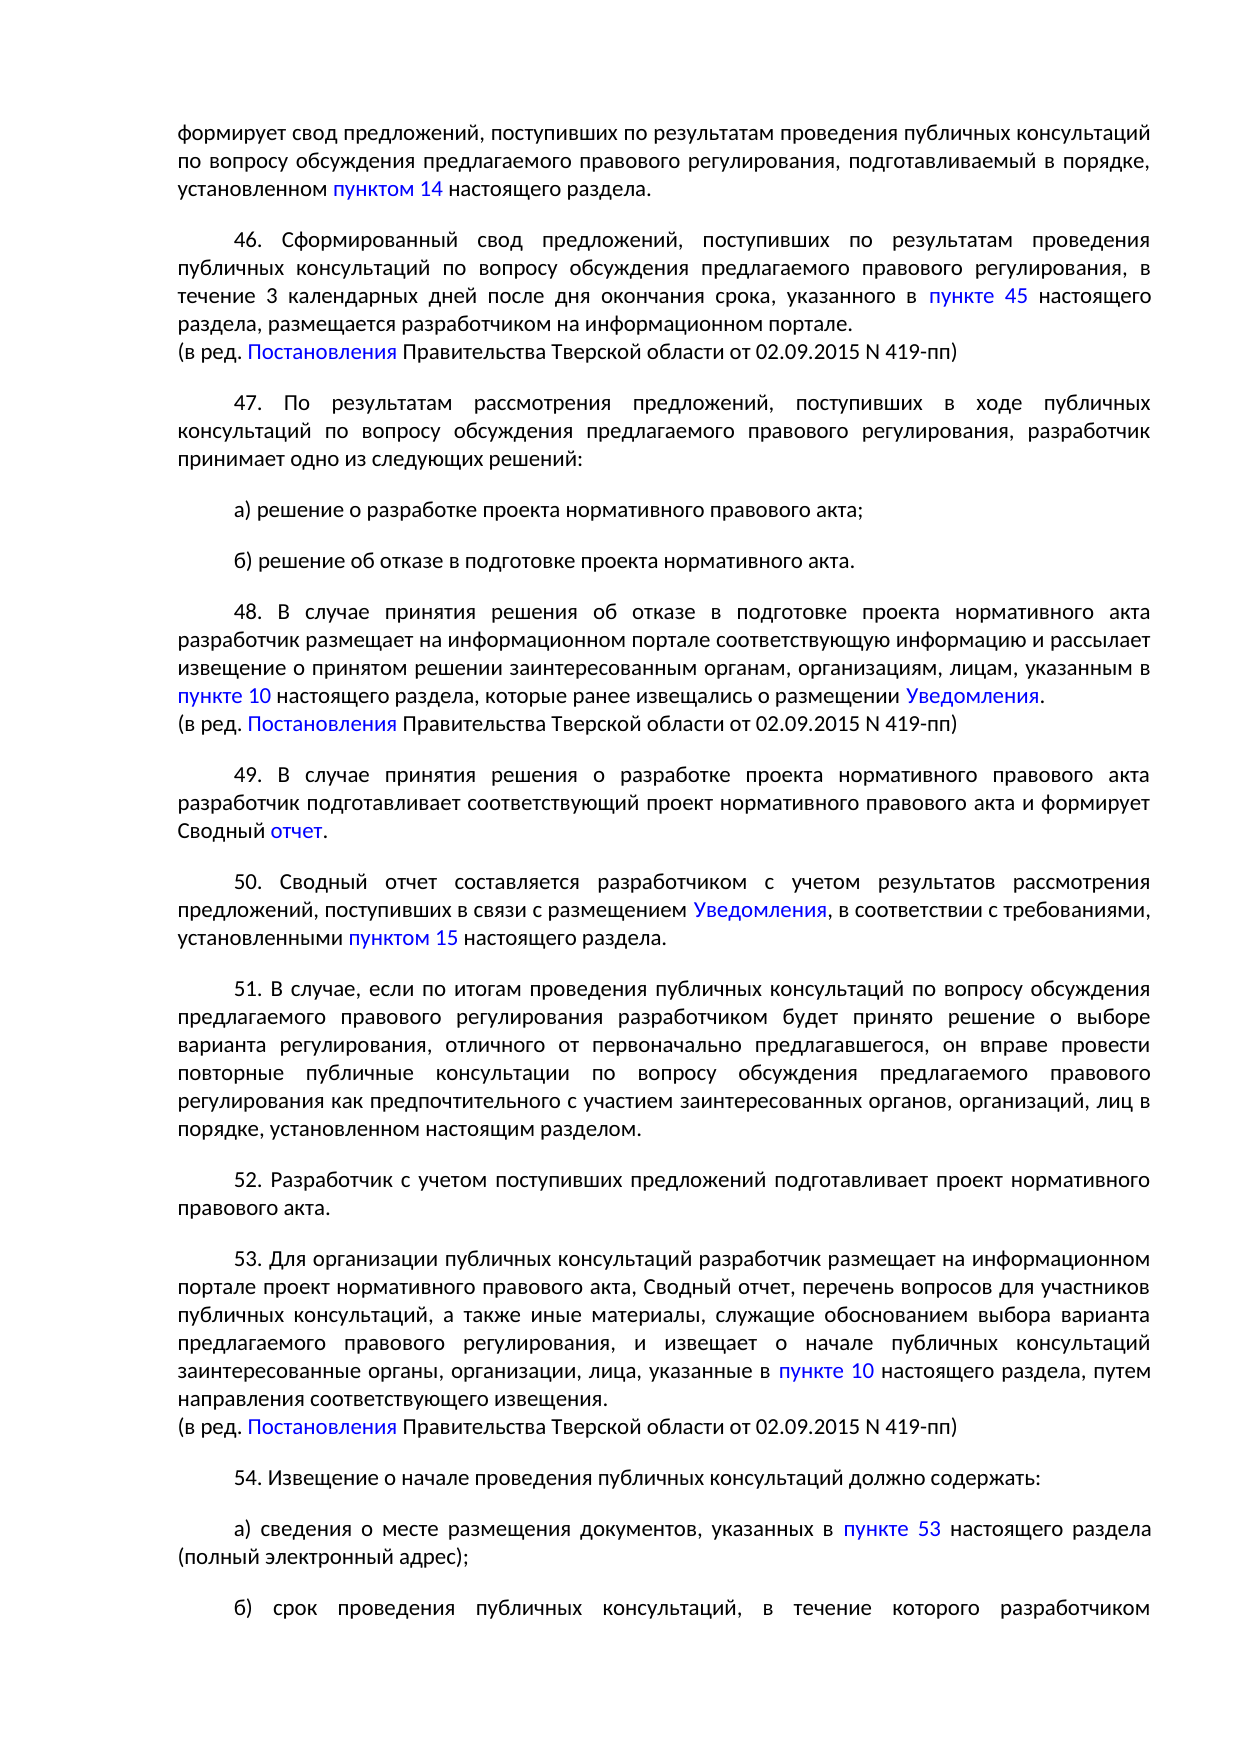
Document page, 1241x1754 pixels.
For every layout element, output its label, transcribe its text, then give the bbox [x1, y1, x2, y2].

text 48. В случае принятия решения об отказе в подготовке проекта нормативного акта разработчик размещает на информационном портале соответствующую информацию и рассылает извещение о принятом решении заинтересованным органам, организациям, лицам, указанным в пункте 10 настоящего раздела, которые ранее извещались о размещении Уведомления. [177, 597, 1152, 709]
text 46. Сформированный свод предложений, поступивших по результатам проведения публичных консультаций по вопросу обсуждения предлагаемого правового регулирования, в течение 3 календарных дней после дня окончания срока, указанного в пункте 45 настоящего раздела, размещается разработчиком на информационном портале. [177, 225, 1152, 337]
text 50. Сводный отчет составляется разработчиком с учетом результатов рассмотрения предложений, поступивших в связи с размещением Уведомления, в соответствии с требованиями, установленными пунктом 15 настоящего раздела. [177, 867, 1152, 951]
text а) решение о разработке проекта нормативного правового акта; [177, 495, 1152, 523]
text 47. По результатам рассмотрения предложений, поступивших в ходе публичных консультаций по вопросу обсуждения предлагаемого правового регулирования, разработчик принимает одно из следующих решений: [177, 388, 1152, 472]
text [177, 118, 1152, 202]
text (в ред. Постановления Правительства Тверской области от 02.09.2015 N 419-пп) [177, 709, 1152, 737]
text (в ред. Постановления Правительства Тверской области от 02.09.2015 N 419-пп) [177, 337, 1152, 365]
text 54. Извещение о начале проведения публичных консультаций должно содержать: [177, 1463, 1152, 1491]
text 52. Разработчик с учетом поступивших предложений подготавливает проект нормативного правового акта. [177, 1165, 1152, 1221]
text а) сведения о месте размещения документов, указанных в пункте 53 настоящего раздела (полный электронный адрес); [177, 1514, 1152, 1570]
text (в ред. Постановления Правительства Тверской области от 02.09.2015 N 419-пп) [177, 1412, 1152, 1440]
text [177, 1593, 1152, 1621]
text б) решение об отказе в подготовке проекта нормативного акта. [177, 546, 1152, 574]
text 51. В случае, если по итогам проведения публичных консультаций по вопросу обсуждения предлагаемого правового регулирования разработчиком будет принято решение о выборе варианта регулирования, отличного от первоначально предлагавшегося, он вправе провести повторные публичные консультации по вопросу обсуждения предлагаемого правового регулирования как предпочтительного с участием заинтересованных органов, организаций, лиц в порядке, установленном настоящим разделом. [177, 974, 1152, 1142]
text 49. В случае принятия решения о разработке проекта нормативного правового акта разработчик подготавливает соответствующий проект нормативного правового акта и формирует Сводный отчет. [177, 760, 1152, 844]
text 53. Для организации публичных консультаций разработчик размещает на информационном портале проект нормативного правового акта, Сводный отчет, перечень вопросов для участников публичных консультаций, а также иные материалы, служащие обоснованием выбора варианта предлагаемого правового регулирования, и извещает о начале публичных консультаций заинтересованные органы, организации, лица, указанные в пункте 10 настоящего раздела, путем направления соответствующего извещения. [177, 1244, 1152, 1412]
